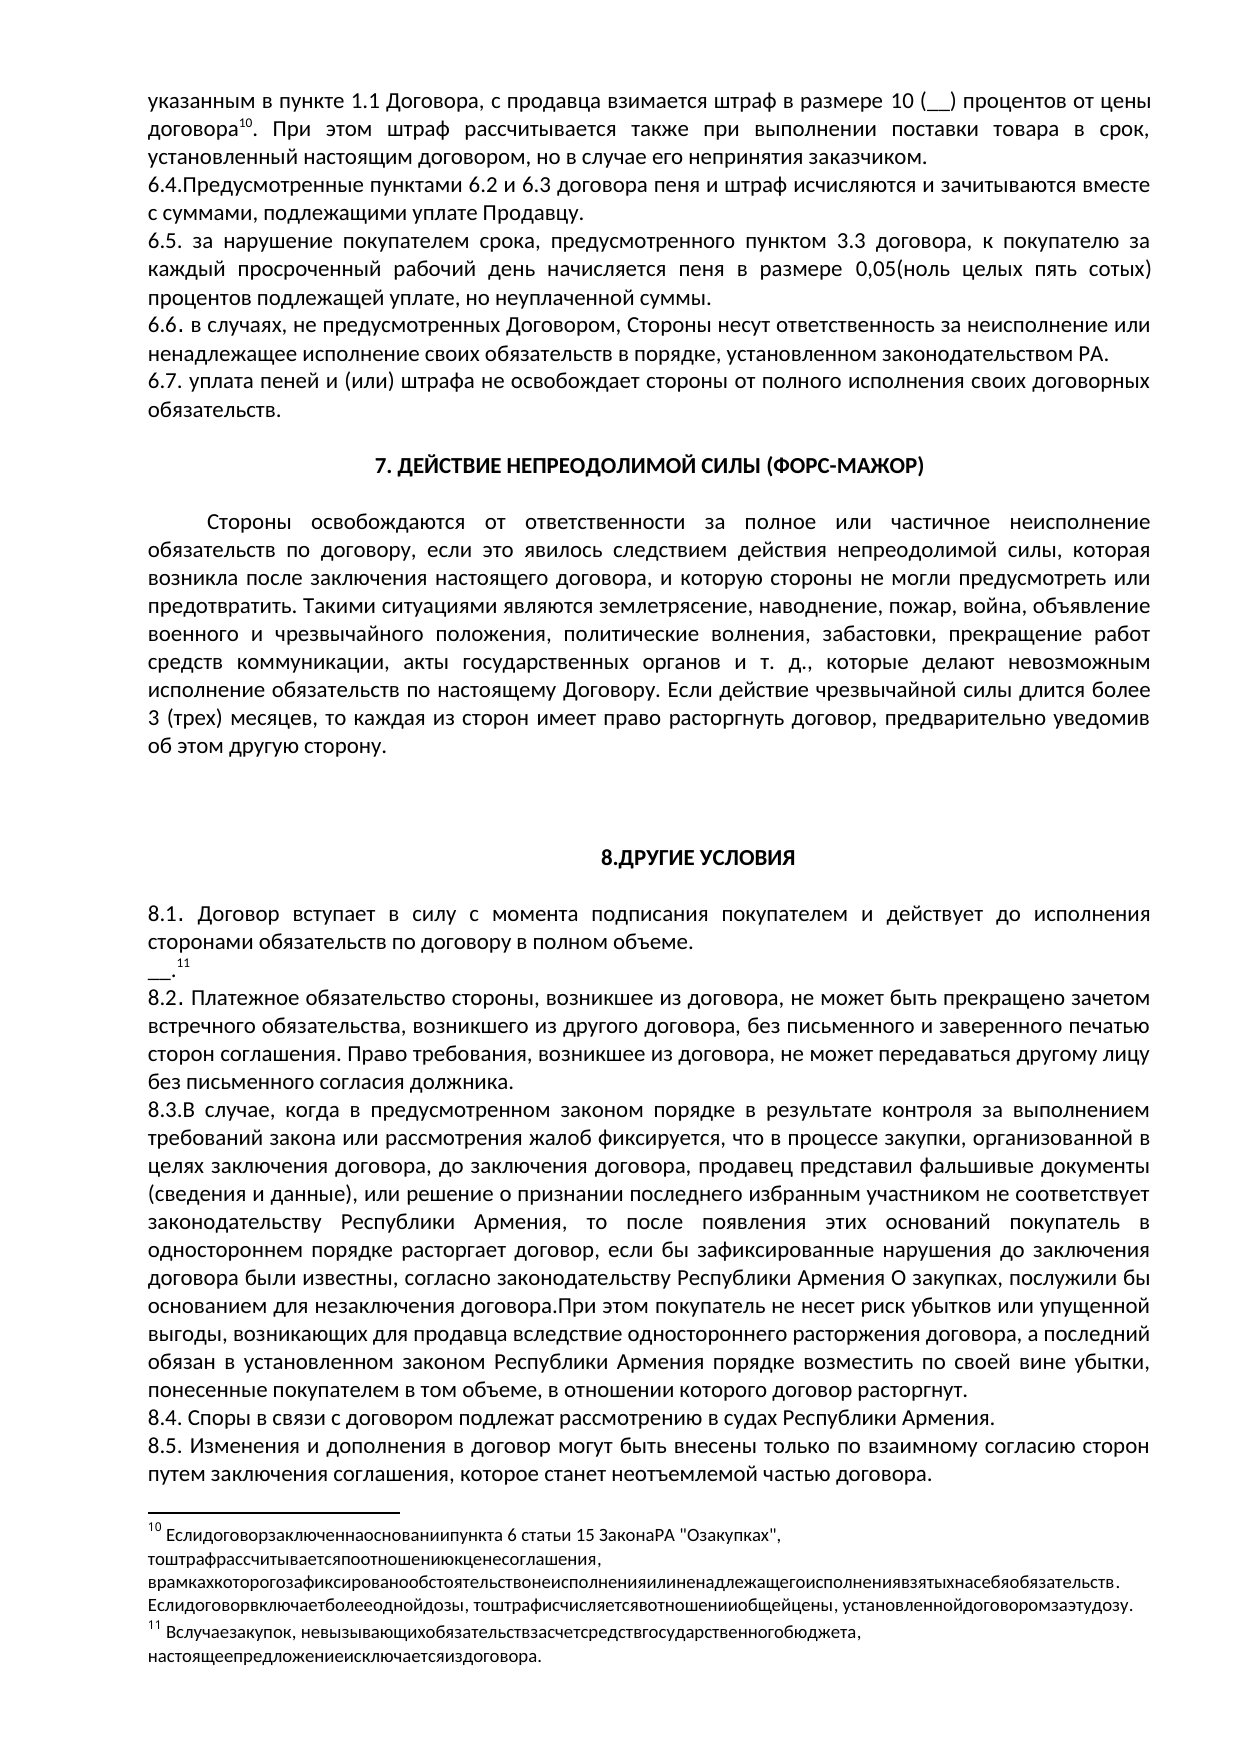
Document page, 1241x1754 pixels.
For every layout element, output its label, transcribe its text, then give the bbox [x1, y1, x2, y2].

text 8.2․ Платежное обязательство стороны, возникшее из договора, не может быть прекращено зачетом встречного обязательства, возникшего из другого договора, без письменного и заверенного печатью сторон соглашения. Право требования, возникшее из договора, не может передаваться другому лицу без письменного согласия должника. [148, 983, 1152, 1095]
text 8.3.В случае, когда в предусмотренном законом порядке в результате контроля за выполнением требований закона или рассмотрения жалоб фиксируется, что в процессе закупки, организованной в целях заключения договора, до заключения договора, продавец представил фальшивые документы (сведения и данные), или решение о признании последнего избранным участником не соответствует законодательству Республики Армения, то после появления этих оснований покупатель в одностороннем порядке расторгает договор, если бы зафиксированные нарушения до заключения договора были известны, согласно законодательству Республики Армения О закупках, послужили бы основанием для незаключения договора.При этом покупатель не несет риск убытков или упущенной выгоды, возникающих для продавца вследствие одностороннего расторжения договора, а последний обязан в установленном законом Республики Армения порядке возместить по своей вине убытки, понесенные покупателем в том объеме, в отношении которого договор расторгнут. [148, 1095, 1152, 1403]
list 6.5. за нарушение покупателем срока, предусмотренного пунктом 3.3 договора, к покупателю за каждый просроченный рабочий день начисляется пеня в размере 0,05(ноль целых пять сотых) процентов подлежащей уплате, но неуплаченной суммы. [148, 227, 1152, 311]
text 8.5. Изменения и дополнения в договор могут быть внесены только по взаимному согласию сторон путем заключения соглашения, которое станет неотъемлемой частью договора. [148, 1431, 1152, 1487]
text 6.7. уплата пеней и (или) штрафа не освобождает стороны от полного исполнения своих договорных обязательств. [148, 367, 1152, 423]
text 6.4.Предусмотренные пунктами 6.2 и 6.3 договора пеня и штраф исчисляются и зачитываются вместе с суммами, подлежащими уплате Продавцу. [148, 171, 1152, 227]
text 8.1․ Договор вступает в силу с момента подписания покупателем и действует до исполнения сторонами обязательств по договору в полном объеме. [148, 899, 1152, 955]
text __. [148, 955, 1152, 983]
text 8.ДРУГИЕ УСЛОВИЯ [244, 843, 1152, 871]
list 6.6․ в случаях, не предусмотренных Договором, Стороны несут ответственность за неисполнение или ненадлежащее исполнение своих обязательств в порядке, установленном законодательством РА. [148, 311, 1152, 367]
text 8.4. Споры в связи с договором подлежат рассмотрению в судах Республики Армения. [148, 1403, 1152, 1431]
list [148, 86, 1152, 171]
text 7. ДЕЙСТВИЕ НЕПРЕОДОЛИМОЙ СИЛЫ (ФОРС-МАЖОР) [148, 451, 1152, 479]
text Стороны освобождаются от ответственности за полное или частичное неисполнение обязательств по договору, если это явилось следствием действия непреодолимой силы, которая возникла после заключения настоящего договора, и которую стороны не могли предусмотреть или предотвратить. Такими ситуациями являются землетрясение, наводнение, пожар, война, объявление военного и чрезвычайного положения, политические волнения, забастовки, прекращение работ средств коммуникации, акты государственных органов и т. д., которые делают невозможным исполнение обязательств по настоящему Договору. Если действие чрезвычайной силы длится более 3 (трех) месяцев, то каждая из сторон имеет право расторгнуть договор, предварительно уведомив об этом другую сторону. [148, 507, 1152, 759]
